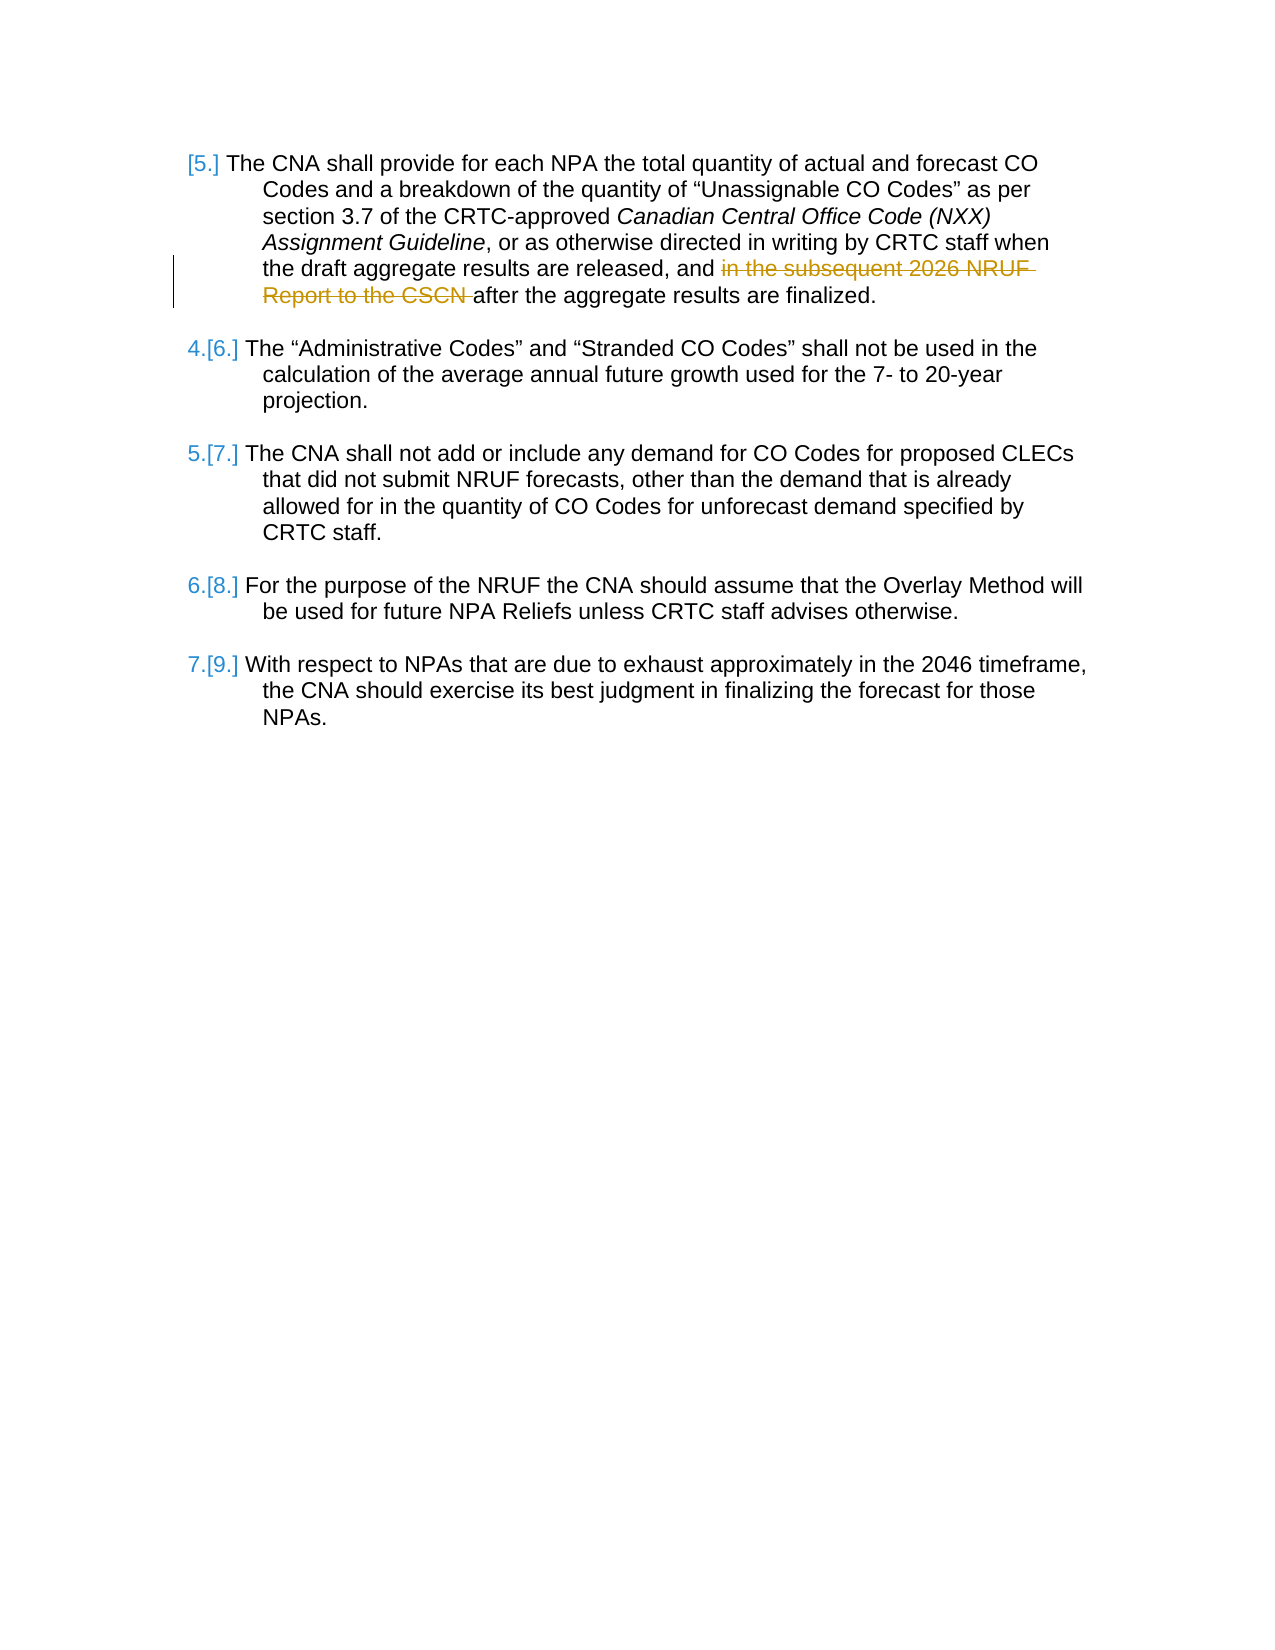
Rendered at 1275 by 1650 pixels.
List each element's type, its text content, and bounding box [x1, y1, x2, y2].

list With respect to NPAs that are due to exhaust approximately in the 2046 timeframe, the CNA should exercise its best judgment in finalizing the forecast for those NPAs. [187, 651, 1087, 730]
list For the purpose of the NRUF the CNA should assume that the Overlay Method will be used for future NPA Reliefs unless CRTC staff advises otherwise. [187, 572, 1087, 624]
list The CNA shall not add or include any demand for CO Codes for proposed CLECs that did not submit NRUF forecasts, other than the demand that is already allowed for in the quantity of CO Codes for unforecast demand specified by CRTC staff. [187, 440, 1087, 545]
list The “Administrative Codes” and “Stranded CO Codes” shall not be used in the calculation of the average annual future growth used for the 7- to 20-year projection. [187, 334, 1087, 413]
list The CNA shall provide for each NPA the total quantity of actual and forecast CO Codes and a breakdown of the quantity of “Unassignable CO Codes” as per section 3.7 of the CRTC-approved Canadian Central Office Code (NXX) Assignment Guideline, or as otherwise directed in writing by CRTC staff when the draft aggregate results are released, and after the aggregate results are finalized. [187, 150, 1087, 308]
